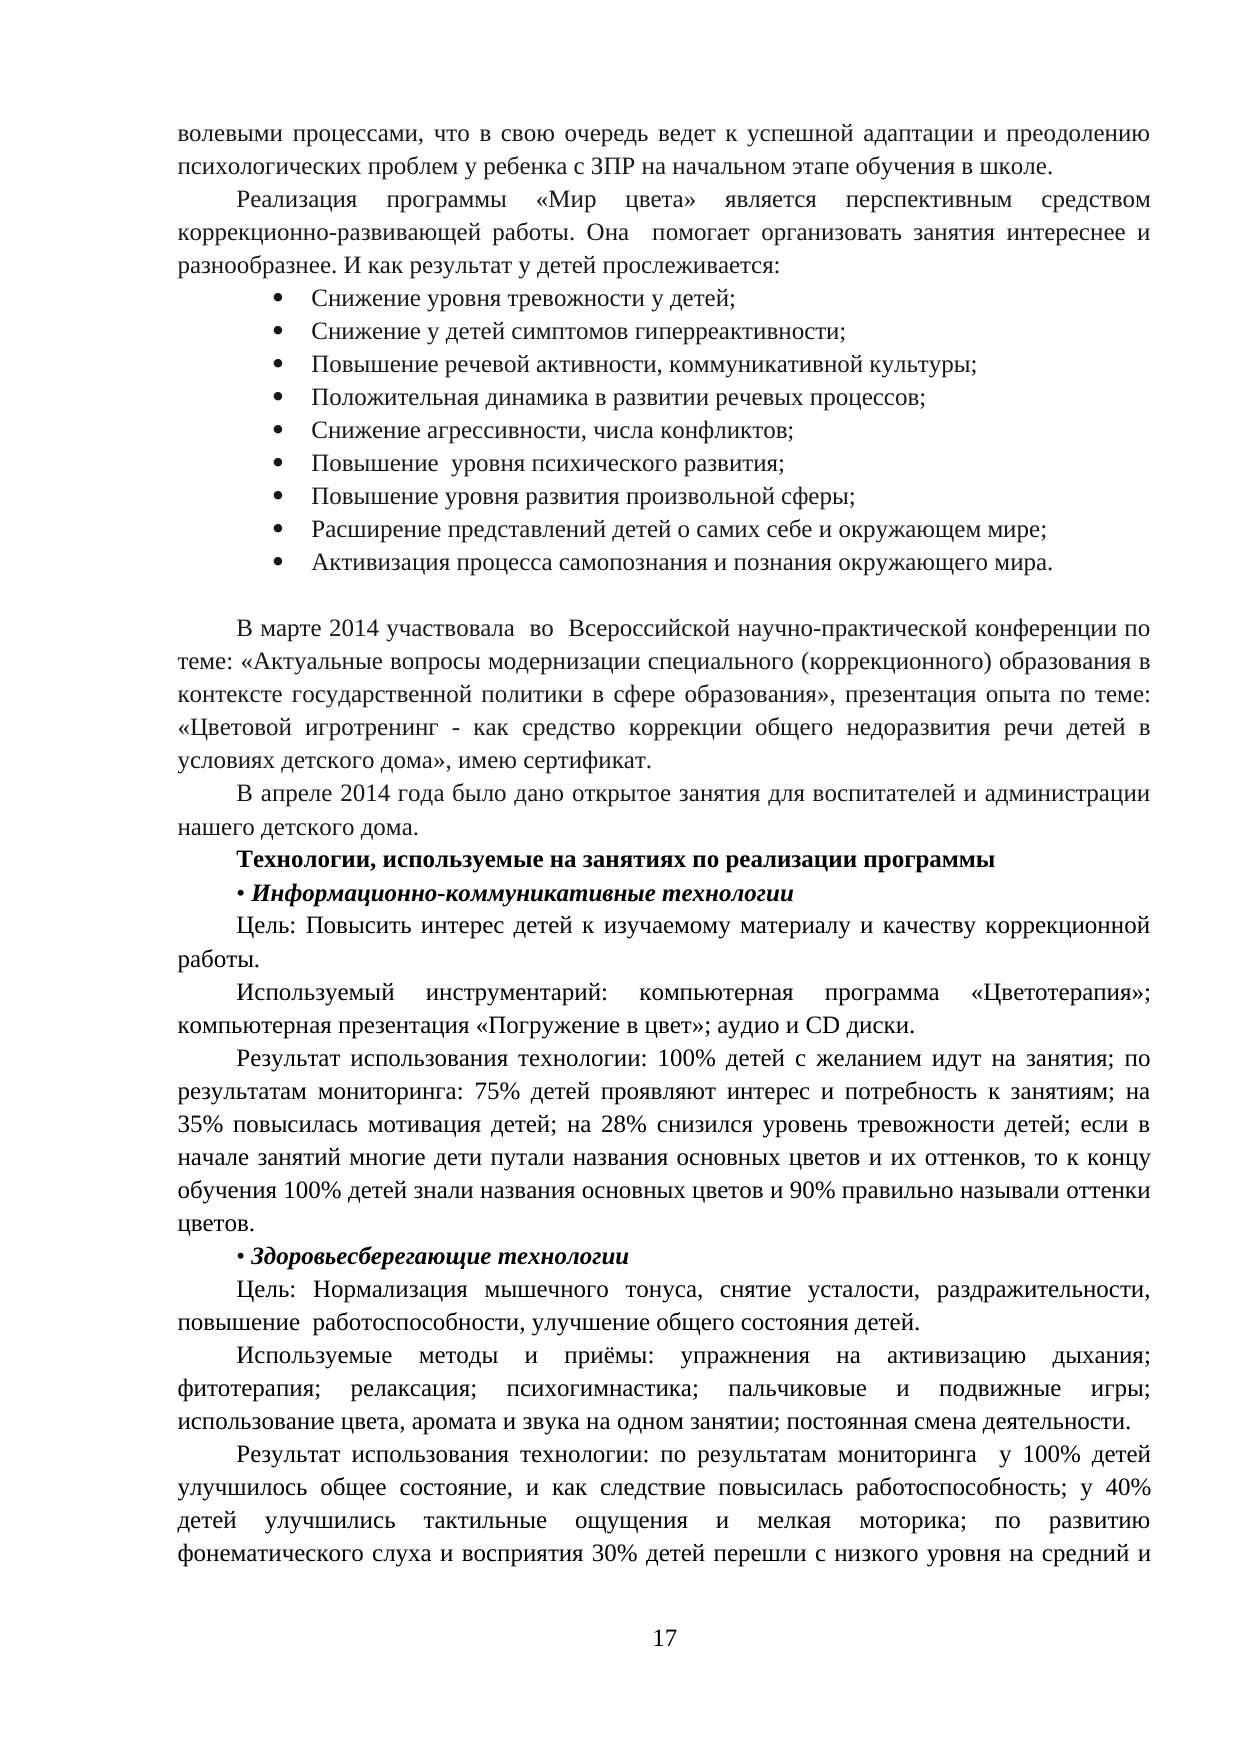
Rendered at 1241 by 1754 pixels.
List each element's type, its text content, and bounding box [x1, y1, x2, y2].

text Цель: Нормализация мышечного тонуса, снятие усталости, раздражительности, повышение работоспособности, улучшение общего состояния детей. [177, 1274, 1152, 1336]
list Расширение представлений детей о самих себе и окружающем мире; [274, 514, 1152, 543]
list Снижение уровня тревожности у детей; [274, 283, 1152, 312]
text Используемый инструментарий: компьютерная программа «Цветотерапия»; компьютерная презентация «Погружение в цвет»; аудио и CD диски. [177, 977, 1152, 1038]
text • Здоровьесберегающие технологии [177, 1241, 1152, 1269]
text Цель: Повысить интерес детей к изучаемому материалу и качеству коррекционной работы. [177, 911, 1152, 972]
text В марте 2014 участвовала во Всероссийской научно-практической конференции по теме: «Актуальные вопросы модернизации специального (коррекционного) образования в контексте государственной политики в сфере образования», презентация опыта по теме: «Цветовой игротренинг - как средство коррекции общего недоразвития речи детей в условиях детского дома», имею сертификат. [177, 613, 1152, 774]
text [177, 118, 1152, 180]
list Повышение уровня развития произвольной сферы; [274, 481, 1152, 510]
text • Информационно-коммуникативные технологии [177, 878, 1152, 906]
list Повышение речевой активности, коммуникативной культуры; [274, 349, 1152, 378]
text Используемые методы и приёмы: упражнения на активизацию дыхания; фитотерапия; релаксация; психогимнастика; пальчиковые и подвижные игры; использование цвета, аромата и звука на одном занятии; постоянная смена деятельности. [177, 1340, 1152, 1435]
list Повышение уровня психического развития; [274, 448, 1152, 477]
list Снижение у детей симптомов гиперреактивности; [274, 316, 1152, 345]
list Снижение агрессивности, числа конфликтов; [274, 415, 1152, 444]
list Активизация процесса самопознания и познания окружающего мира. [274, 547, 1152, 576]
text Реализация программы «Мир цвета» является перспективным средством коррекционно-развивающей работы. Она помогает организовать занятия интереснее и разнообразнее. И как результат у детей прослеживается: [177, 184, 1152, 279]
text В апреле 2014 года было дано открытое занятия для воспитателей и администрации нашего детского дома. [177, 778, 1152, 840]
text Результат использования технологии: 100% детей с желанием идут на занятия; по результатам мониторинга: 75% детей проявляют интерес и потребность к занятиям; на 35% повысилась мотивация детей; на 28% снизился уровень тревожности детей; если в начале занятий многие дети путали названия основных цветов и их оттенков, то к концу обучения 100% детей знали названия основных цветов и 90% правильно называли оттенки цветов. [177, 1043, 1152, 1237]
list Положительная динамика в развитии речевых процессов; [274, 382, 1152, 411]
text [177, 1439, 1152, 1567]
text Технологии, используемые на занятиях по реализации программы [177, 844, 1152, 873]
